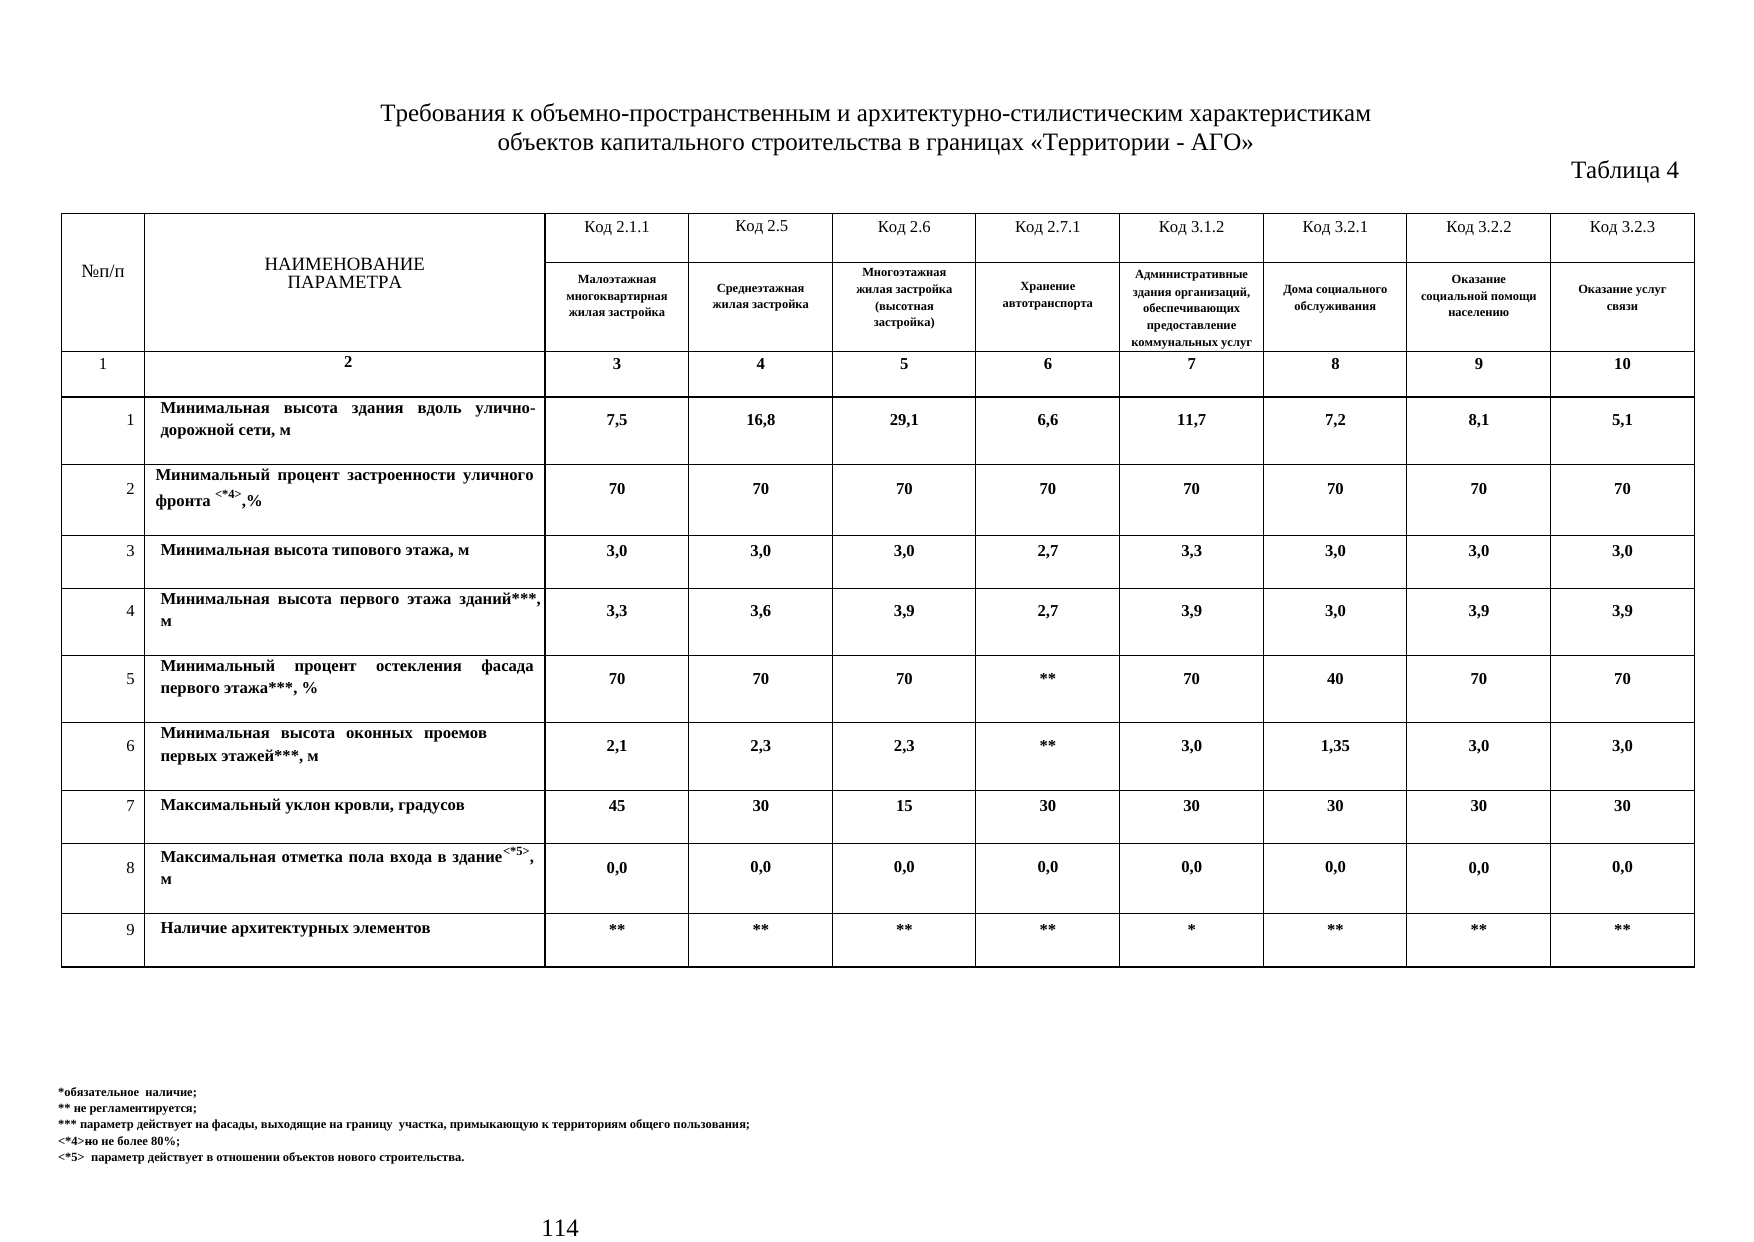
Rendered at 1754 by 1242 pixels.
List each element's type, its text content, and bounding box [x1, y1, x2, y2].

table_header Код 2.7.1 [976, 214, 1119, 262]
table_cell 70 [1407, 656, 1550, 722]
table_cell 0,0 [689, 844, 832, 913]
table_cell 3,0 [546, 536, 688, 588]
table_cell 70 [833, 656, 975, 722]
table_cell ** [976, 723, 1119, 789]
table_cell 0,0 [1264, 844, 1406, 913]
text Требования к объемно-пространственным и архитектурно-стилистическим характеристикам [73, 98, 1679, 127]
table_cell ** [976, 914, 1119, 966]
table_cell ** [1407, 914, 1550, 966]
table_cell 3,9 [1551, 589, 1694, 655]
table_cell 29,1 [833, 398, 975, 464]
table_cell 7 [1120, 352, 1263, 396]
table_cell 3,0 [689, 536, 832, 588]
table_cell 70 [1120, 465, 1263, 534]
table_header Код 3.2.2 [1407, 214, 1550, 262]
table_cell 2,7 [976, 536, 1119, 588]
table_header Код 3.2.3 [1551, 214, 1694, 262]
table_cell 16,8 [689, 398, 832, 464]
table_cell 2,3 [689, 723, 832, 789]
table_cell [62, 656, 144, 722]
table_cell 6,6 [976, 398, 1119, 464]
table_cell [62, 465, 144, 534]
table_cell Минимальная высота здания вдоль улично-дорожной сети, м [145, 398, 544, 464]
table_cell [62, 791, 144, 843]
table_cell 2,3 [833, 723, 975, 789]
table_header НАИМЕНОВАНИЕ ПАРАМЕТРА [145, 214, 544, 351]
table_header Код 2.6 [833, 214, 975, 262]
table_cell Дома социального обслуживания [1264, 263, 1406, 351]
table_cell Максимальный уклон кровли, градусов [145, 791, 544, 843]
table_cell Максимальная отметка пола входа в здание<*5>, м [145, 844, 544, 913]
table_cell ** [1551, 914, 1694, 966]
table_cell [62, 914, 144, 966]
table_cell 1,35 [1264, 723, 1406, 789]
table_header Код 3.2.1 [1264, 214, 1406, 262]
table_cell Административные здания организаций, обеспечивающих предоставление коммунальных услуг [1120, 263, 1263, 351]
table_cell 70 [976, 465, 1119, 534]
text объектов капитального строительства в границах «Территории - АГО» [73, 127, 1679, 155]
table_cell 3,0 [1264, 589, 1406, 655]
table_cell 5,1 [1551, 398, 1694, 464]
table_cell [62, 589, 144, 655]
table_cell [62, 536, 144, 588]
table_cell 3,0 [1407, 536, 1550, 588]
table_cell ** [689, 914, 832, 966]
table_cell 0,0 [1551, 844, 1694, 913]
table_cell 0,0 [976, 844, 1119, 913]
table_cell 3,0 [1264, 536, 1406, 588]
table_cell Оказание социальной помощи населению [1407, 263, 1550, 351]
table_header №п/п [62, 214, 144, 351]
text ** не регламентируется; [58, 1101, 1681, 1116]
table_cell Минимальный процент остекления фасада первого этажа***, % [145, 656, 544, 722]
table_cell 30 [1120, 791, 1263, 843]
text Таблица 4 [73, 155, 1679, 184]
text <*5> параметр действует в отношении объектов нового строительства. [58, 1149, 1681, 1164]
table_cell 3,0 [1407, 723, 1550, 789]
text *обязательное наличие; [58, 1085, 1681, 1099]
table_cell 3 [546, 352, 688, 396]
table_cell ** [546, 914, 688, 966]
table_cell 2 [145, 352, 544, 396]
table_cell 5 [833, 352, 975, 396]
table_cell 8 [1264, 352, 1406, 396]
table_cell 30 [1407, 791, 1550, 843]
table_cell 30 [689, 791, 832, 843]
table_cell Минимальная высота первого этажа зданий***, м [145, 589, 544, 655]
table_cell 9 [1407, 352, 1550, 396]
table_cell 3,9 [1407, 589, 1550, 655]
table_cell Оказание услуг связи [1551, 263, 1694, 351]
table_cell [62, 844, 144, 913]
table_cell 7,2 [1264, 398, 1406, 464]
table_cell 0,0 [1407, 844, 1550, 913]
table_cell 3,9 [1120, 589, 1263, 655]
table_header Код 3.1.2 [1120, 214, 1263, 262]
table_header Код 2.1.1 [546, 214, 688, 262]
table_cell 3,0 [1120, 723, 1263, 789]
table_cell 6 [976, 352, 1119, 396]
table_cell 3,0 [833, 536, 975, 588]
table_cell 70 [689, 656, 832, 722]
table_cell 10 [1551, 352, 1694, 396]
table_cell 2,1 [546, 723, 688, 789]
table_cell Многоэтажная жилая застройка (высотная застройка) [833, 263, 975, 351]
table_cell 30 [976, 791, 1119, 843]
table_cell ** [833, 914, 975, 966]
table_cell * [1120, 914, 1263, 966]
table_cell 8,1 [1407, 398, 1550, 464]
table_cell 30 [1551, 791, 1694, 843]
table_cell 11,7 [1120, 398, 1263, 464]
table_cell Среднеэтажная жилая застройка [689, 263, 832, 351]
table_cell 40 [1264, 656, 1406, 722]
table_cell Минимальный процент застроенности уличного фронта <*4>,% [145, 465, 544, 534]
table_cell 3,6 [689, 589, 832, 655]
table_cell 70 [1551, 656, 1694, 722]
table_cell 70 [1264, 465, 1406, 534]
table_cell 0,0 [833, 844, 975, 913]
table_cell 70 [1551, 465, 1694, 534]
table_cell 3,3 [1120, 536, 1263, 588]
table_cell 3,9 [833, 589, 975, 655]
table_cell 45 [546, 791, 688, 843]
table_cell ** [976, 656, 1119, 722]
table_cell ** [1264, 914, 1406, 966]
table_cell 3,0 [1551, 723, 1694, 789]
table_cell 4 [689, 352, 832, 396]
table_cell [62, 723, 144, 789]
text *** параметр действует на фасады, выходящие на границу участка, примыкающую к территориям общего пользования; [58, 1117, 1681, 1132]
table_cell 2,7 [976, 589, 1119, 655]
table_cell Малоэтажная многоквартирная жилая застройка [546, 263, 688, 351]
table_cell 3,0 [1551, 536, 1694, 588]
table_cell 1 [62, 352, 144, 396]
table_cell 30 [1264, 791, 1406, 843]
table_cell Хранение автотранспорта [976, 263, 1119, 351]
table_cell 3,3 [546, 589, 688, 655]
table_cell Минимальная высота оконных проемов первых этажей***, м [145, 723, 544, 789]
table_cell 70 [689, 465, 832, 534]
text <*4>но не более 80%; [58, 1133, 1681, 1148]
table_cell 0,0 [1120, 844, 1263, 913]
table_header Код 2.5 [689, 214, 832, 262]
table_cell 70 [833, 465, 975, 534]
table_cell 70 [1120, 656, 1263, 722]
table_cell 0,0 [546, 844, 688, 913]
table_cell [62, 398, 144, 464]
table_cell 70 [546, 656, 688, 722]
table_cell 70 [1407, 465, 1550, 534]
table_cell 15 [833, 791, 975, 843]
table_cell Минимальная высота типового этажа, м [145, 536, 544, 588]
table_cell Наличие архитектурных элементов [145, 914, 544, 966]
table_cell 7,5 [546, 398, 688, 464]
table_cell 70 [546, 465, 688, 534]
